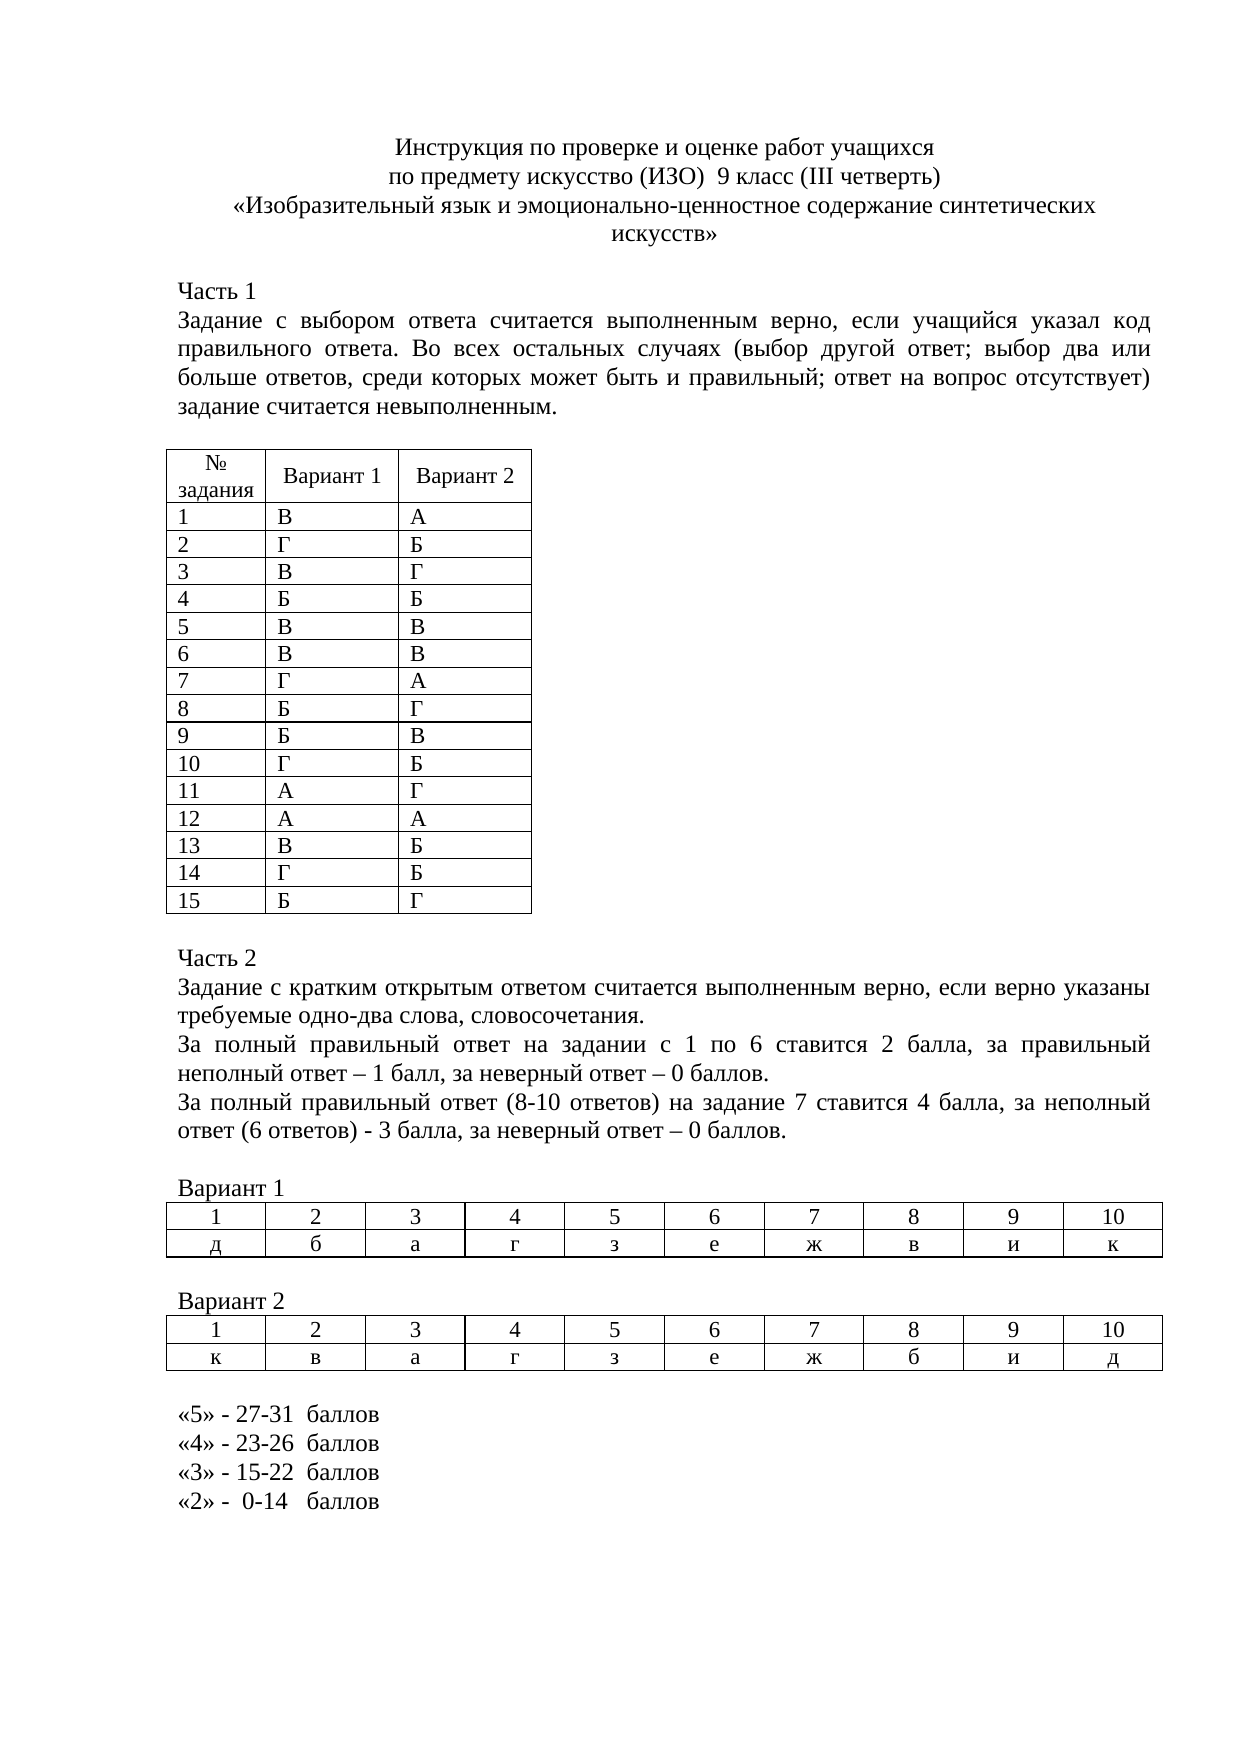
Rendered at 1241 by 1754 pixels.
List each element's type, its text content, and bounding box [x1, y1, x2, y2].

table_cell 4 [167, 585, 265, 612]
table_header 10 [1064, 1316, 1162, 1342]
table_cell 3 [167, 558, 265, 584]
text по предмету искусство (ИЗО) 9 класс (III четверть) [177, 161, 1152, 190]
table_cell В [266, 640, 398, 667]
table_cell 2 [167, 531, 265, 557]
table_cell в [864, 1230, 963, 1256]
text «5» - 27-31 баллов [177, 1399, 1152, 1428]
text «2» - 0-14 баллов [177, 1486, 1152, 1514]
table_cell Г [399, 558, 531, 584]
table_cell 11 [167, 777, 265, 803]
text За полный правильный ответ на задании с 1 по 6 ставится 2 балла, за правильный неполный ответ – 1 балл, за неверный ответ – 0 баллов. [177, 1029, 1152, 1087]
table_cell Г [266, 531, 398, 557]
table_header 8 [864, 1203, 963, 1229]
text Задание с выбором ответа считается выполненным верно, если учащийся указал код правильного ответа. Во всех остальных случаях (выбор другой ответ; выбор два или больше ответов, среди которых может быть и правильный; ответ на вопрос отсутствует) задание считается невыполненным. [177, 305, 1152, 420]
table_header 9 [964, 1203, 1063, 1229]
table_cell Г [266, 859, 398, 886]
table_header 7 [765, 1316, 863, 1342]
table_cell к [1064, 1230, 1162, 1256]
table_cell 10 [167, 750, 265, 776]
table_cell Г [266, 750, 398, 776]
table_cell а [366, 1344, 464, 1370]
text Часть 2 [177, 943, 1152, 972]
table_header 8 [864, 1316, 963, 1342]
table_cell А [399, 668, 531, 694]
table_header 1 [167, 1316, 265, 1342]
text «Изобразительный язык и эмоционально-ценностное содержание синтетических искусств» [177, 190, 1152, 247]
table_cell Б [266, 695, 398, 721]
table_cell з [565, 1344, 664, 1370]
table_cell и [964, 1344, 1063, 1370]
table_cell Б [399, 585, 531, 612]
table_cell д [1064, 1344, 1162, 1370]
table_cell д [167, 1230, 265, 1256]
text «4» - 23-26 баллов [177, 1428, 1152, 1457]
table_cell и [964, 1230, 1063, 1256]
table_cell В [266, 558, 398, 584]
table_cell е [665, 1344, 764, 1370]
table_cell Г [399, 695, 531, 721]
text Вариант 1 [177, 1173, 1152, 1202]
table_cell 14 [167, 859, 265, 886]
table_cell б [864, 1344, 963, 1370]
table_header 6 [665, 1203, 764, 1229]
table_cell Г [399, 777, 531, 803]
table_header 3 [366, 1316, 464, 1342]
table_cell А [266, 777, 398, 803]
table_header 1 [167, 1203, 265, 1229]
table_header 2 [266, 1316, 365, 1342]
table_cell Г [266, 668, 398, 694]
table_header № задания [167, 450, 265, 502]
table_cell А [399, 503, 531, 529]
table_cell ж [765, 1344, 863, 1370]
table_cell 12 [167, 805, 265, 831]
table_header 4 [466, 1203, 564, 1229]
table_cell В [399, 640, 531, 667]
table_cell 7 [167, 668, 265, 694]
text Инструкция по проверке и оценке работ учащихся [177, 132, 1152, 161]
table_header 7 [765, 1203, 863, 1229]
table_header 6 [665, 1316, 764, 1342]
table_cell 13 [167, 832, 265, 858]
table_cell Б [399, 750, 531, 776]
table_header 3 [366, 1203, 464, 1229]
table_header 5 [565, 1316, 664, 1342]
table_cell г [466, 1230, 564, 1256]
table_cell в [266, 1344, 365, 1370]
text Вариант 2 [177, 1286, 1152, 1315]
text Задание с кратким открытым ответом считается выполненным верно, если верно указаны требуемые одно-два слова, словосочетания. [177, 972, 1152, 1029]
table_cell 1 [167, 503, 265, 529]
table_cell 9 [167, 723, 265, 749]
table_cell В [266, 832, 398, 858]
table_cell В [266, 613, 398, 639]
table_header 4 [466, 1316, 564, 1342]
table_cell б [266, 1230, 365, 1256]
table_cell з [565, 1230, 664, 1256]
table_cell Г [399, 887, 531, 913]
table_header Вариант 2 [399, 450, 531, 502]
text За полный правильный ответ (8-10 ответов) на задание 7 ставится 4 балла, за неполный ответ (6 ответов) - 3 балла, за неверный ответ – 0 баллов. [177, 1087, 1152, 1144]
table_cell Б [399, 531, 531, 557]
table_cell к [167, 1344, 265, 1370]
table_cell 5 [167, 613, 265, 639]
table_cell 8 [167, 695, 265, 721]
table_cell а [366, 1230, 464, 1256]
table_header 10 [1064, 1203, 1162, 1229]
table_cell А [266, 805, 398, 831]
table_header 9 [964, 1316, 1063, 1342]
text Часть 1 [177, 276, 1152, 305]
table_header 5 [565, 1203, 664, 1229]
text «3» - 15-22 баллов [177, 1457, 1152, 1486]
table_cell В [266, 503, 398, 529]
table_cell Б [399, 832, 531, 858]
table_cell В [399, 723, 531, 749]
table_header 2 [266, 1203, 365, 1229]
table_header Вариант 1 [266, 450, 398, 502]
table_cell Б [266, 887, 398, 913]
table_cell Б [266, 585, 398, 612]
table_cell 6 [167, 640, 265, 667]
table_cell е [665, 1230, 764, 1256]
table_cell ж [765, 1230, 863, 1256]
table_cell 15 [167, 887, 265, 913]
table_cell В [399, 613, 531, 639]
table_cell г [466, 1344, 564, 1370]
table_cell Б [399, 859, 531, 886]
table_cell А [399, 805, 531, 831]
table_cell Б [266, 723, 398, 749]
